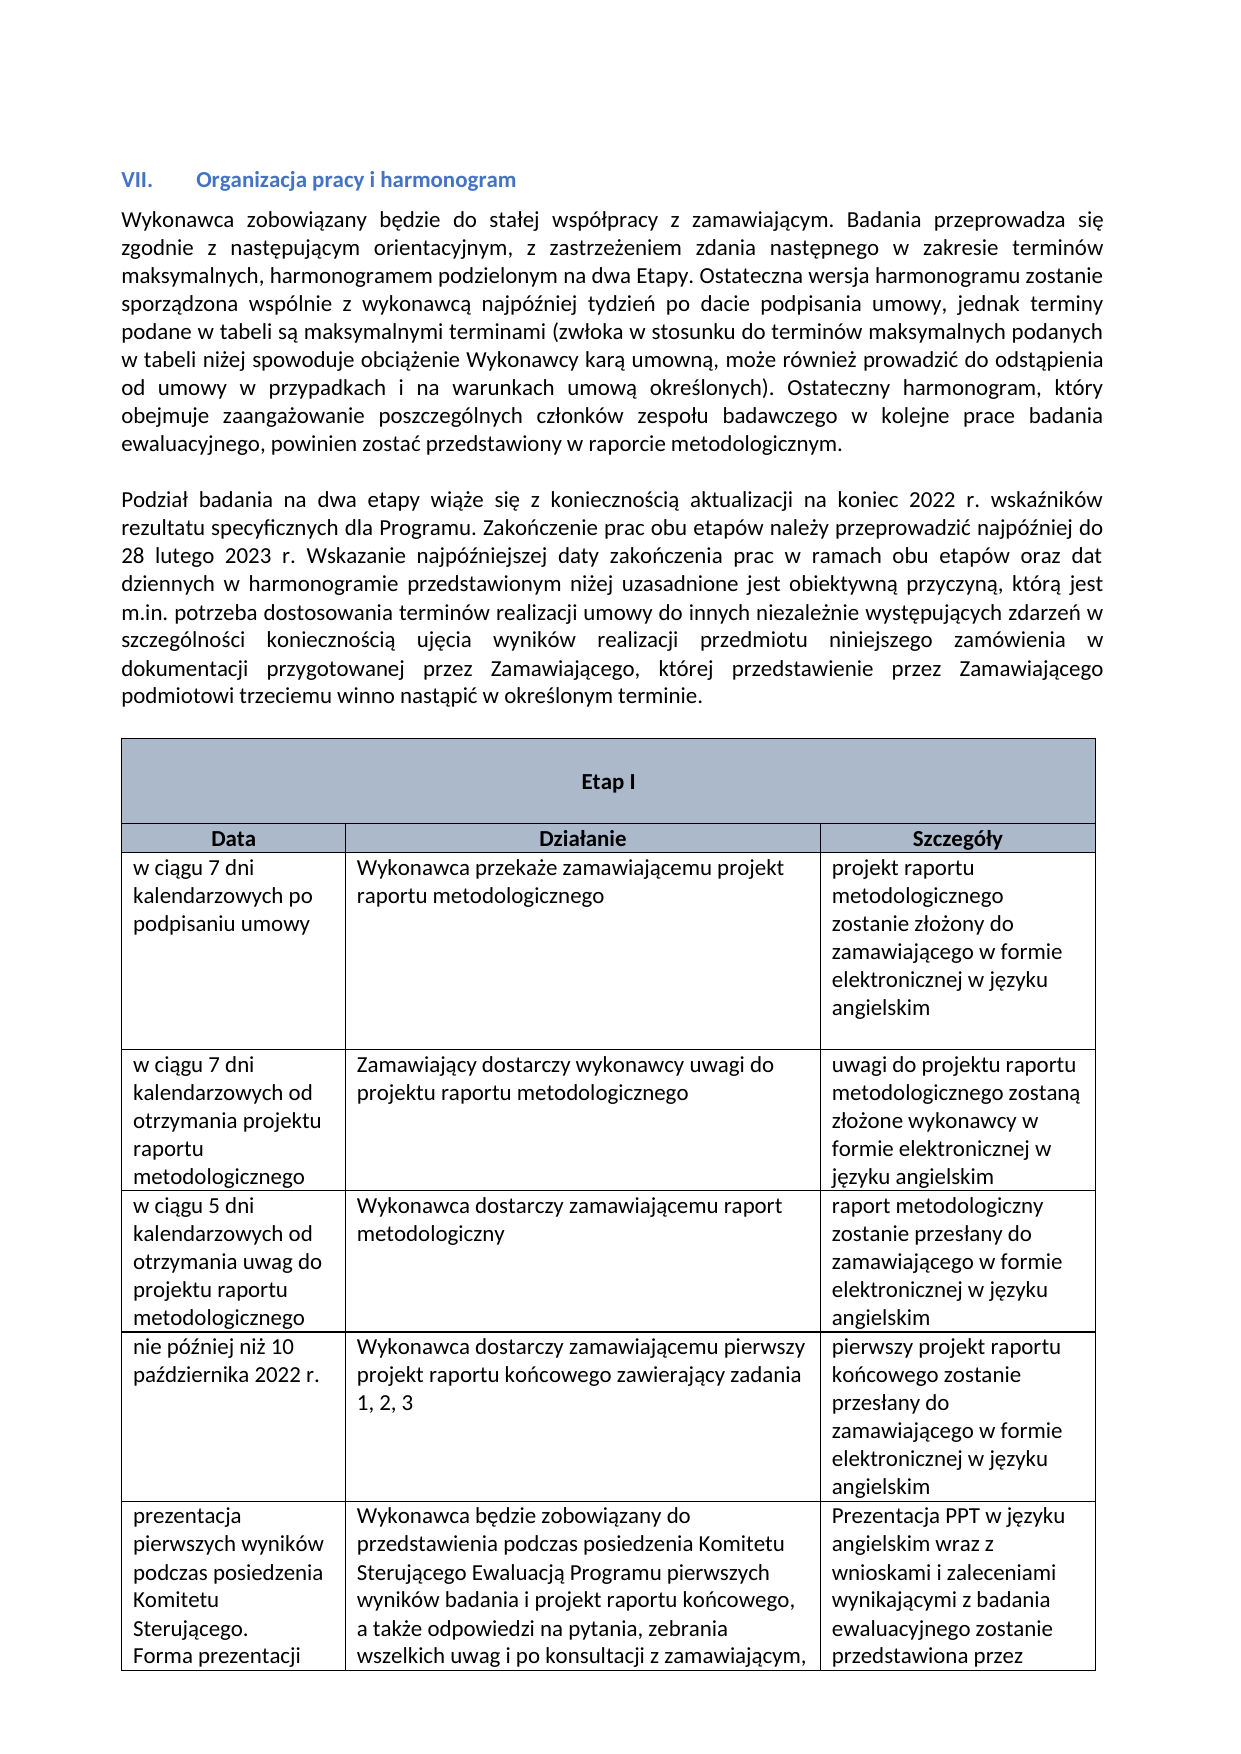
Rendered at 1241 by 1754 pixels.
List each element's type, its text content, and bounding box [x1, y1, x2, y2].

table_cell Szczegóły [821, 824, 1095, 852]
table_cell Wykonawca dostarczy zamawiającemu pierwszy projekt raportu końcowego zawierający zadania 1, 2, 3 [346, 1333, 820, 1501]
table_cell w ciągu 5 dni kalendarzowych od otrzymania uwag do projektu raportu metodologicznego [122, 1191, 345, 1331]
text Podział badania na dwa etapy wiąże się z koniecznością aktualizacji na koniec 2022 r. wskaźników rezultatu specyficznych dla Programu. Zakończenie prac obu etapów należy przeprowadzić najpóźniej do 28 lutego 2023 r. Wskazanie najpóźniejszej daty zakończenia prac w ramach obu etapów oraz dat dziennych w harmonogramie przedstawionym niżej uzasadnione jest obiektywną przyczyną, którą jest m.in. potrzeba dostosowania terminów realizacji umowy do innych niezależnie występujących zdarzeń w szczególności koniecznością ujęcia wyników realizacji przedmiotu niniejszego zamówienia w dokumentacji przygotowanej przez Zamawiającego, której przedstawienie przez Zamawiającego podmiotowi trzeciemu winno nastąpić w określonym terminie. [121, 486, 1105, 710]
table_cell Działanie [346, 824, 820, 852]
table_cell uwagi do projektu raportu metodologicznego zostaną złożone wykonawcy w formie elektronicznej w języku angielskim [821, 1050, 1095, 1190]
table_cell w ciągu 7 dni kalendarzowych od otrzymania projektu raportu metodologicznego [122, 1050, 345, 1190]
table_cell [122, 1502, 345, 1670]
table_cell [346, 1502, 820, 1670]
table_cell Zamawiający dostarczy wykonawcy uwagi do projektu raportu metodologicznego [346, 1050, 820, 1190]
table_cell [821, 1502, 1095, 1670]
table_cell Wykonawca dostarczy zamawiającemu raport metodologiczny [346, 1191, 820, 1331]
table_cell pierwszy projekt raportu końcowego zostanie przesłany do zamawiającego w formie elektronicznej w języku angielskim [821, 1333, 1095, 1501]
text Wykonawca zobowiązany będzie do stałej współpracy z zamawiającym. Badania przeprowadza się zgodnie z następującym orientacyjnym, z zastrzeżeniem zdania następnego w zakresie terminów maksymalnych, harmonogramem podzielonym na dwa Etapy. Ostateczna wersja harmonogramu zostanie sporządzona wspólnie z wykonawcą najpóźniej tydzień po dacie podpisania umowy, jednak terminy podane w tabeli są maksymalnymi terminami (zwłoka w stosunku do terminów maksymalnych podanych w tabeli niżej spowoduje obciążenie Wykonawcy karą umowną, może również prowadzić do odstąpienia od umowy w przypadkach i na warunkach umową określonych). Ostateczny harmonogram, który obejmuje zaangażowanie poszczególnych członków zespołu badawczego w kolejne prace badania ewaluacyjnego, powinien zostać przedstawiony w raporcie metodologicznym. [121, 205, 1105, 457]
subtitle Organizacja pracy i harmonogram [121, 165, 1105, 193]
table_cell nie później niż 10 października 2022 r. [122, 1333, 345, 1501]
table_header Etap I [122, 739, 1095, 823]
table_cell raport metodologiczny zostanie przesłany do zamawiającego w formie elektronicznej w języku angielskim [821, 1191, 1095, 1331]
table_cell Wykonawca przekaże zamawiającemu projekt raportu metodologicznego [346, 853, 820, 1049]
table_cell w ciągu 7 dni kalendarzowych po podpisaniu umowy [122, 853, 345, 1049]
table_cell projekt raportu metodologicznego zostanie złożony do zamawiającego w formie elektronicznej w języku angielskim [821, 853, 1095, 1049]
table_cell Data [122, 824, 345, 852]
